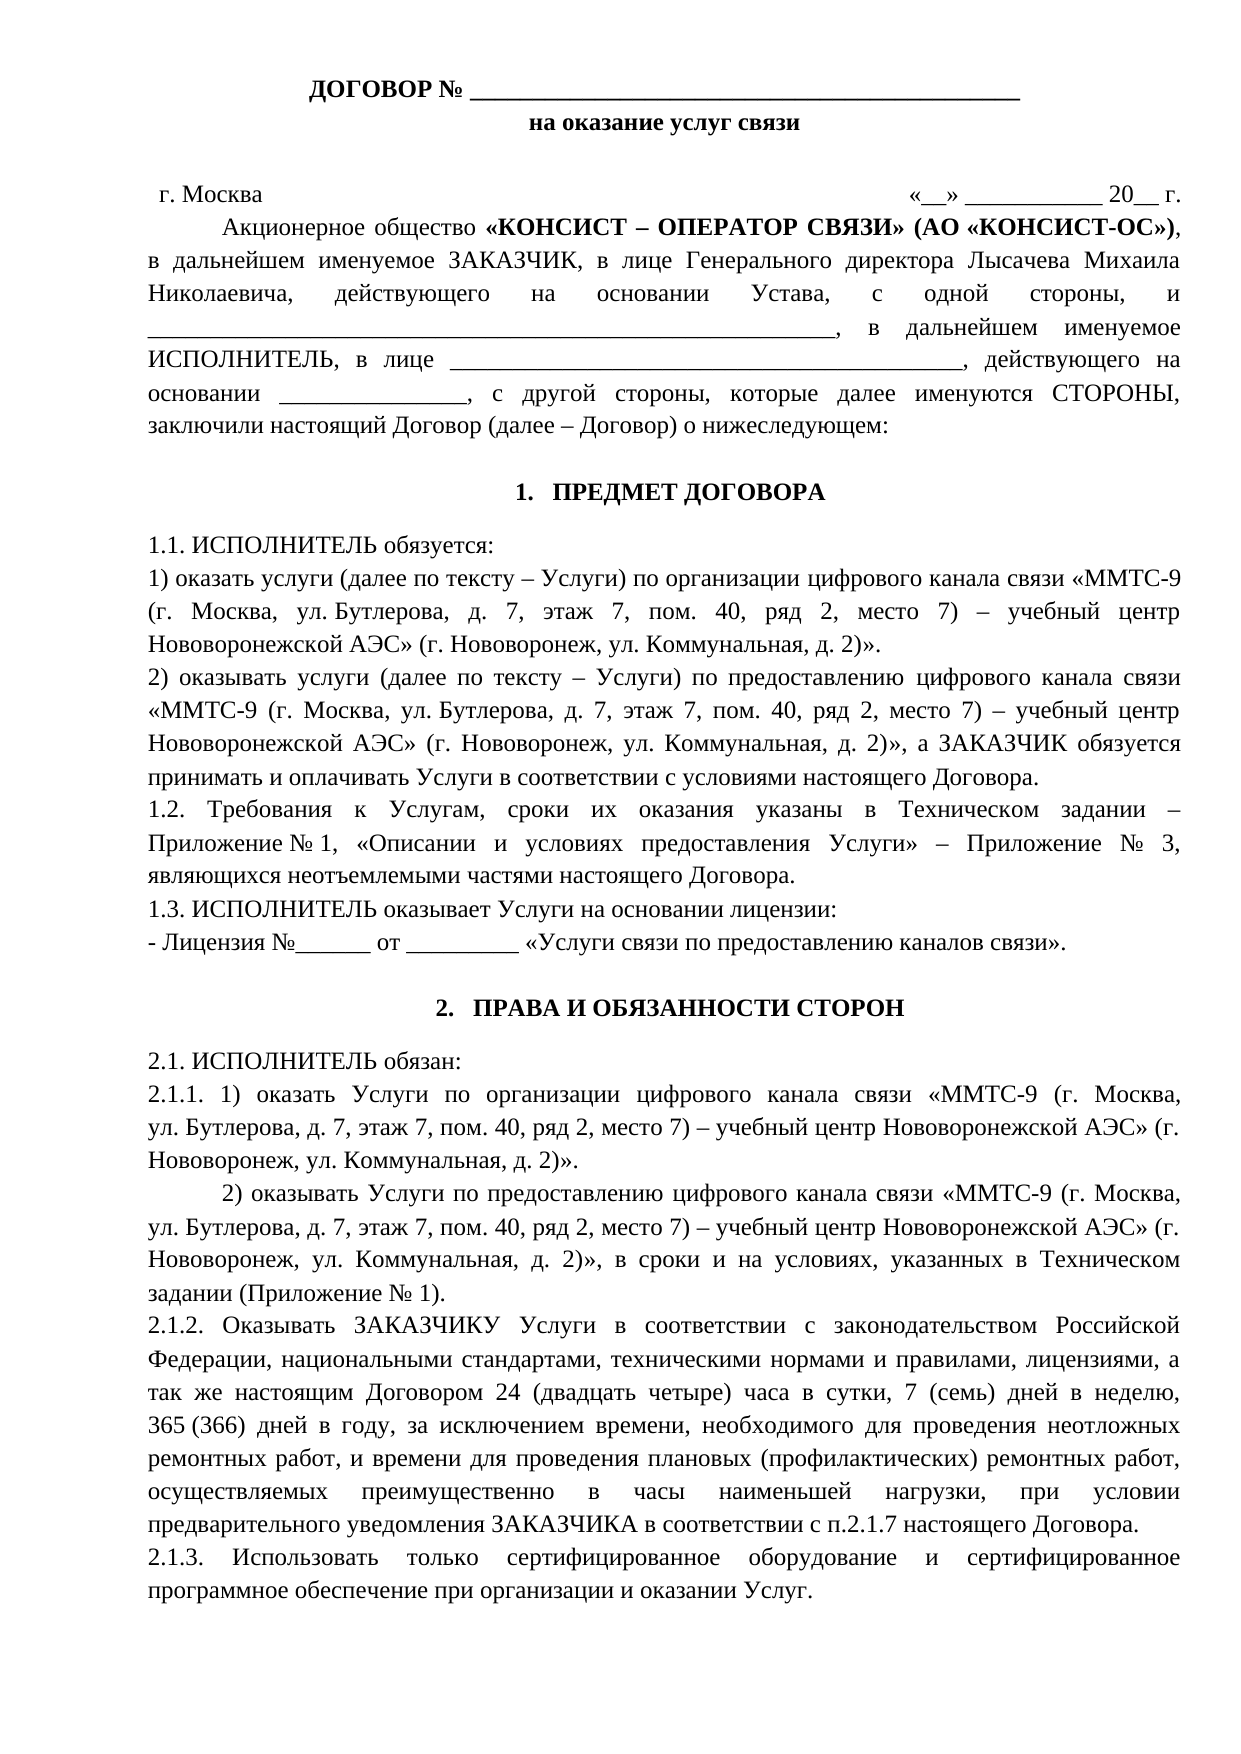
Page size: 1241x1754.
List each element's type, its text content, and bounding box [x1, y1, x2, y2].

text ДОГОВОР № ____________________________________________ [148, 74, 1181, 103]
text 1.1. ИСПОЛНИТЕЛЬ обязуется: [148, 530, 1181, 559]
text 1) оказать услуги (далее по тексту – Услуги) по организации цифрового канала связи «ММТС-9 (г. Москва, ул. Бутлерова, д. 7, этаж 7, пом. 40, ряд 2, место 7) – учебный центр Нововоронежской АЭС» (г. Нововоронеж, ул. Коммунальная, д. 2)». [148, 563, 1181, 658]
text 2.1.1. 1) оказать Услуги по организации цифрового канала связи «ММТС-9 (г. Москва, ул. Бутлерова, д. 7, этаж 7, пом. 40, ряд 2, место 7) – учебный центр Нововоронежской АЭС» (г. Нововоронеж, ул. Коммунальная, д. 2)». [148, 1079, 1181, 1174]
text 1.2. Требования к Услугам, сроки их оказания указаны в Техническом задании – Приложение № 1, «Описании и условиях предоставления Услуги» – Приложение № 3, являющихся неотъемлемыми частями настоящего Договора. [148, 794, 1181, 889]
text Акционерное общество «КОНСИСТ – ОПЕРАТОР СВЯЗИ» (АО «КОНСИСТ-ОС»), в дальнейшем именуемое ЗАКАЗЧИК, в лице Генерального директора Лысачева Михаила Николаевича, действующего на основании Устава, с одной стороны, и _______________________________________________________, в дальнейшем именуемое ИСПОЛНИТЕЛЬ, в лице _________________________________________, действующего на основании _______________, с другой стороны, которые далее именуются СТОРОНЫ, заключили настоящий Договор (далее – Договор) о нижеследующем: [148, 212, 1181, 439]
table_header «__» ___________ 20__ г. [646, 140, 1193, 212]
text 2.1.3. Использовать только сертифицированное оборудование и сертифицированное программное обеспечение при организации и оказании Услуг. [148, 1542, 1181, 1603]
list ПРЕДМЕТ ДОГОВОРА [148, 477, 1192, 505]
text 2.1.2. Оказывать ЗАКАЗЧИКУ Услуги в соответствии с законодательством Российской Федерации, национальными стандартами, техническими нормами и правилами, лицензиями, а так же настоящим Договором 24 (двадцать четыре) часа в сутки, 7 (семь) дней в неделю, 365 (366) дней в году, за исключением времени, необходимого для проведения неотложных ремонтных работ, и времени для проведения плановых (профилактических) ремонтных работ, осуществляемых преимущественно в часы наименьшей нагрузки, при условии предварительного уведомления ЗАКАЗЧИКА в соответствии с п.2.1.7 настоящего Договора. [148, 1311, 1181, 1537]
text 2) оказывать Услуги по предоставлению цифрового канала связи «ММТС-9 (г. Москва, ул. Бутлерова, д. 7, этаж 7, пом. 40, ряд 2, место 7) – учебный центр Нововоронежской АЭС» (г. Нововоронеж, ул. Коммунальная, д. 2)», в сроки и на условиях, указанных в Техническом задании (Приложение № 1). [148, 1178, 1181, 1306]
text - Лицензия №______ от _________ «Услуги связи по предоставлению каналов связи». [148, 927, 1181, 955]
title на оказание услуг связи [148, 107, 1181, 136]
text 1.3. ИСПОЛНИТЕЛЬ оказывает Услуги на основании лицензии: [148, 894, 1181, 922]
list ПРАВА И ОБЯЗАННОСТИ СТОРОН [148, 993, 1192, 1021]
table_header г. Москва [148, 140, 646, 212]
text 2) оказывать услуги (далее по тексту – Услуги) по предоставлению цифрового канала связи «ММТС-9 (г. Москва, ул. Бутлерова, д. 7, этаж 7, пом. 40, ряд 2, место 7) – учебный центр Нововоронежской АЭС» (г. Нововоронеж, ул. Коммунальная, д. 2)», а ЗАКАЗЧИК обязуется принимать и оплачивать Услуги в соответствии с условиями настоящего Договора. [148, 662, 1181, 790]
text 2.1. ИСПОЛНИТЕЛЬ обязан: [148, 1046, 1181, 1075]
